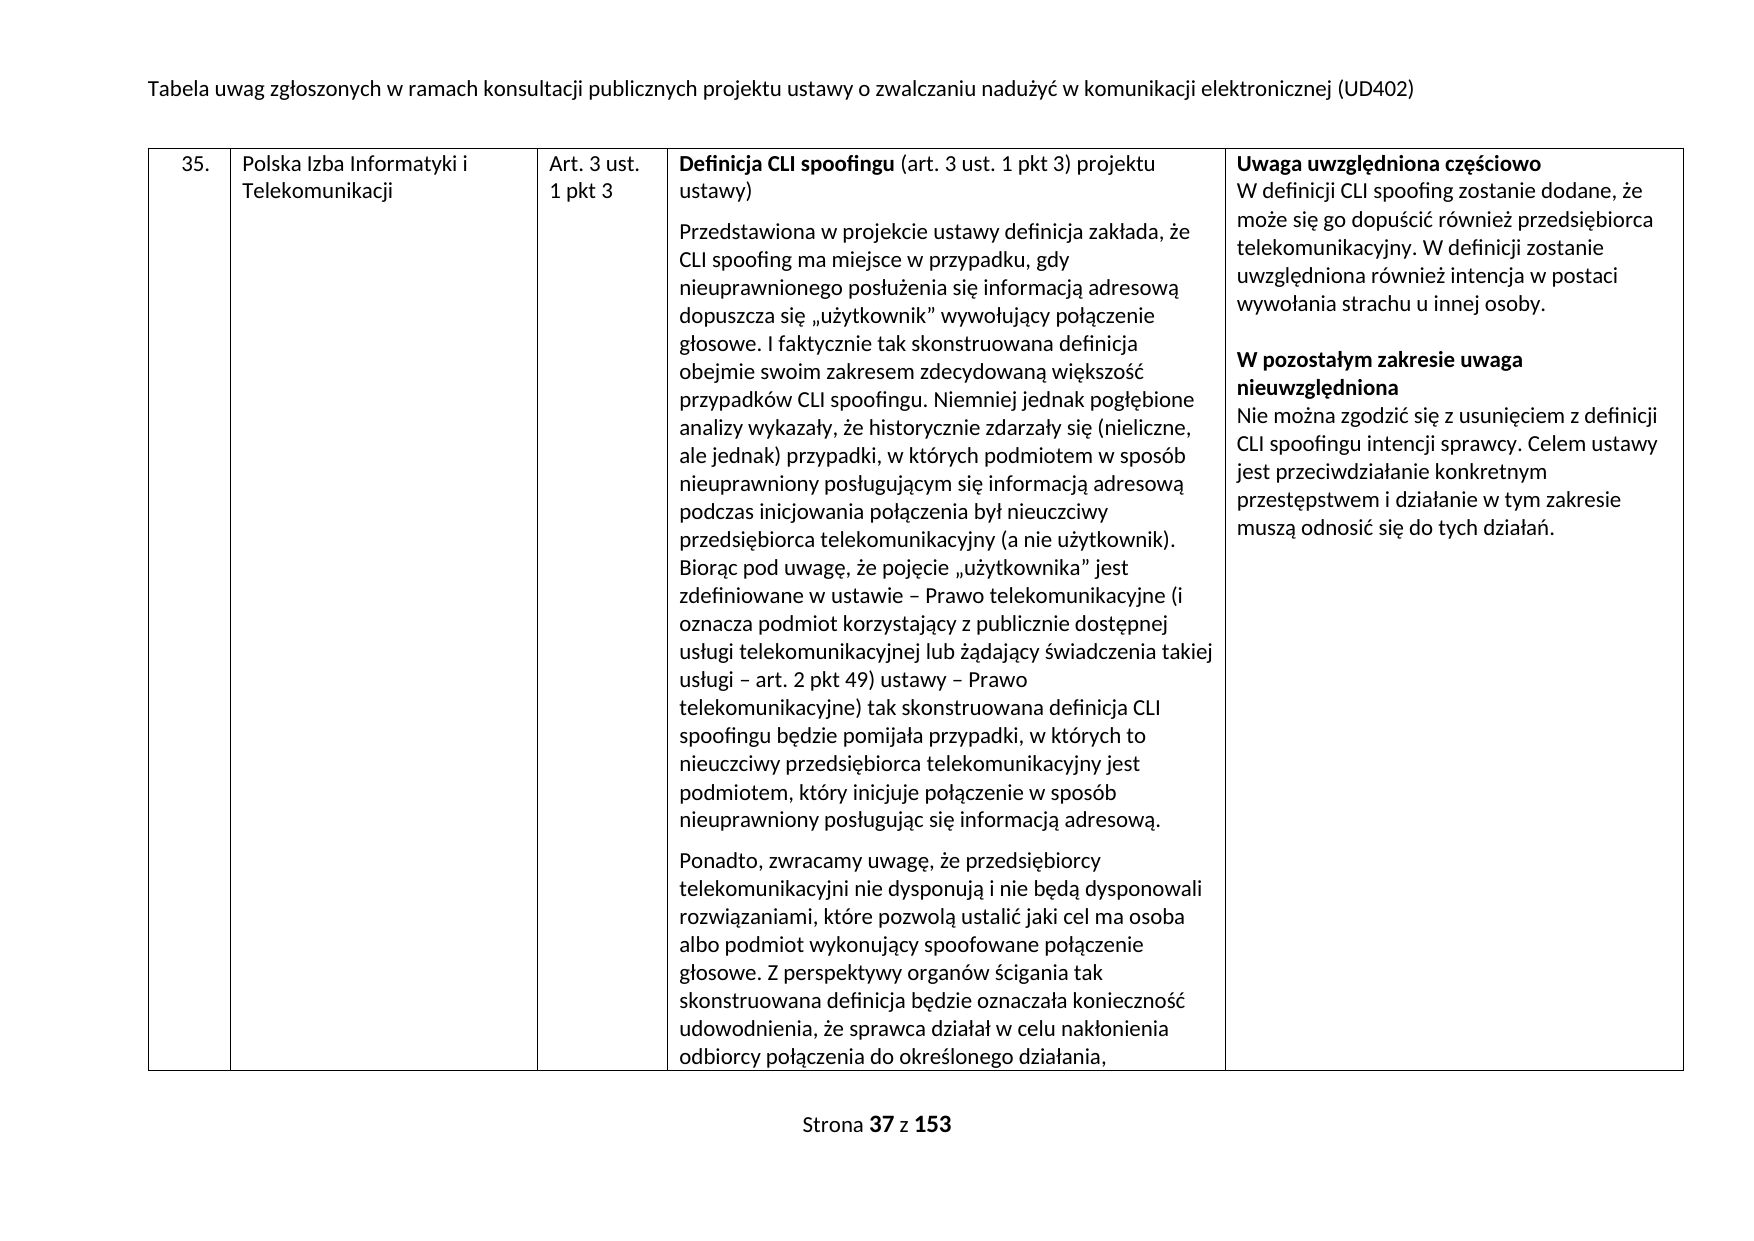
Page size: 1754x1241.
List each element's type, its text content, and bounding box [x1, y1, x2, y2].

table_cell [149, 149, 230, 1070]
table_cell Art. 3 ust. 1 pkt 3 [538, 149, 667, 1070]
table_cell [1226, 149, 1683, 1070]
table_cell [668, 149, 1225, 1070]
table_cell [231, 149, 537, 1070]
